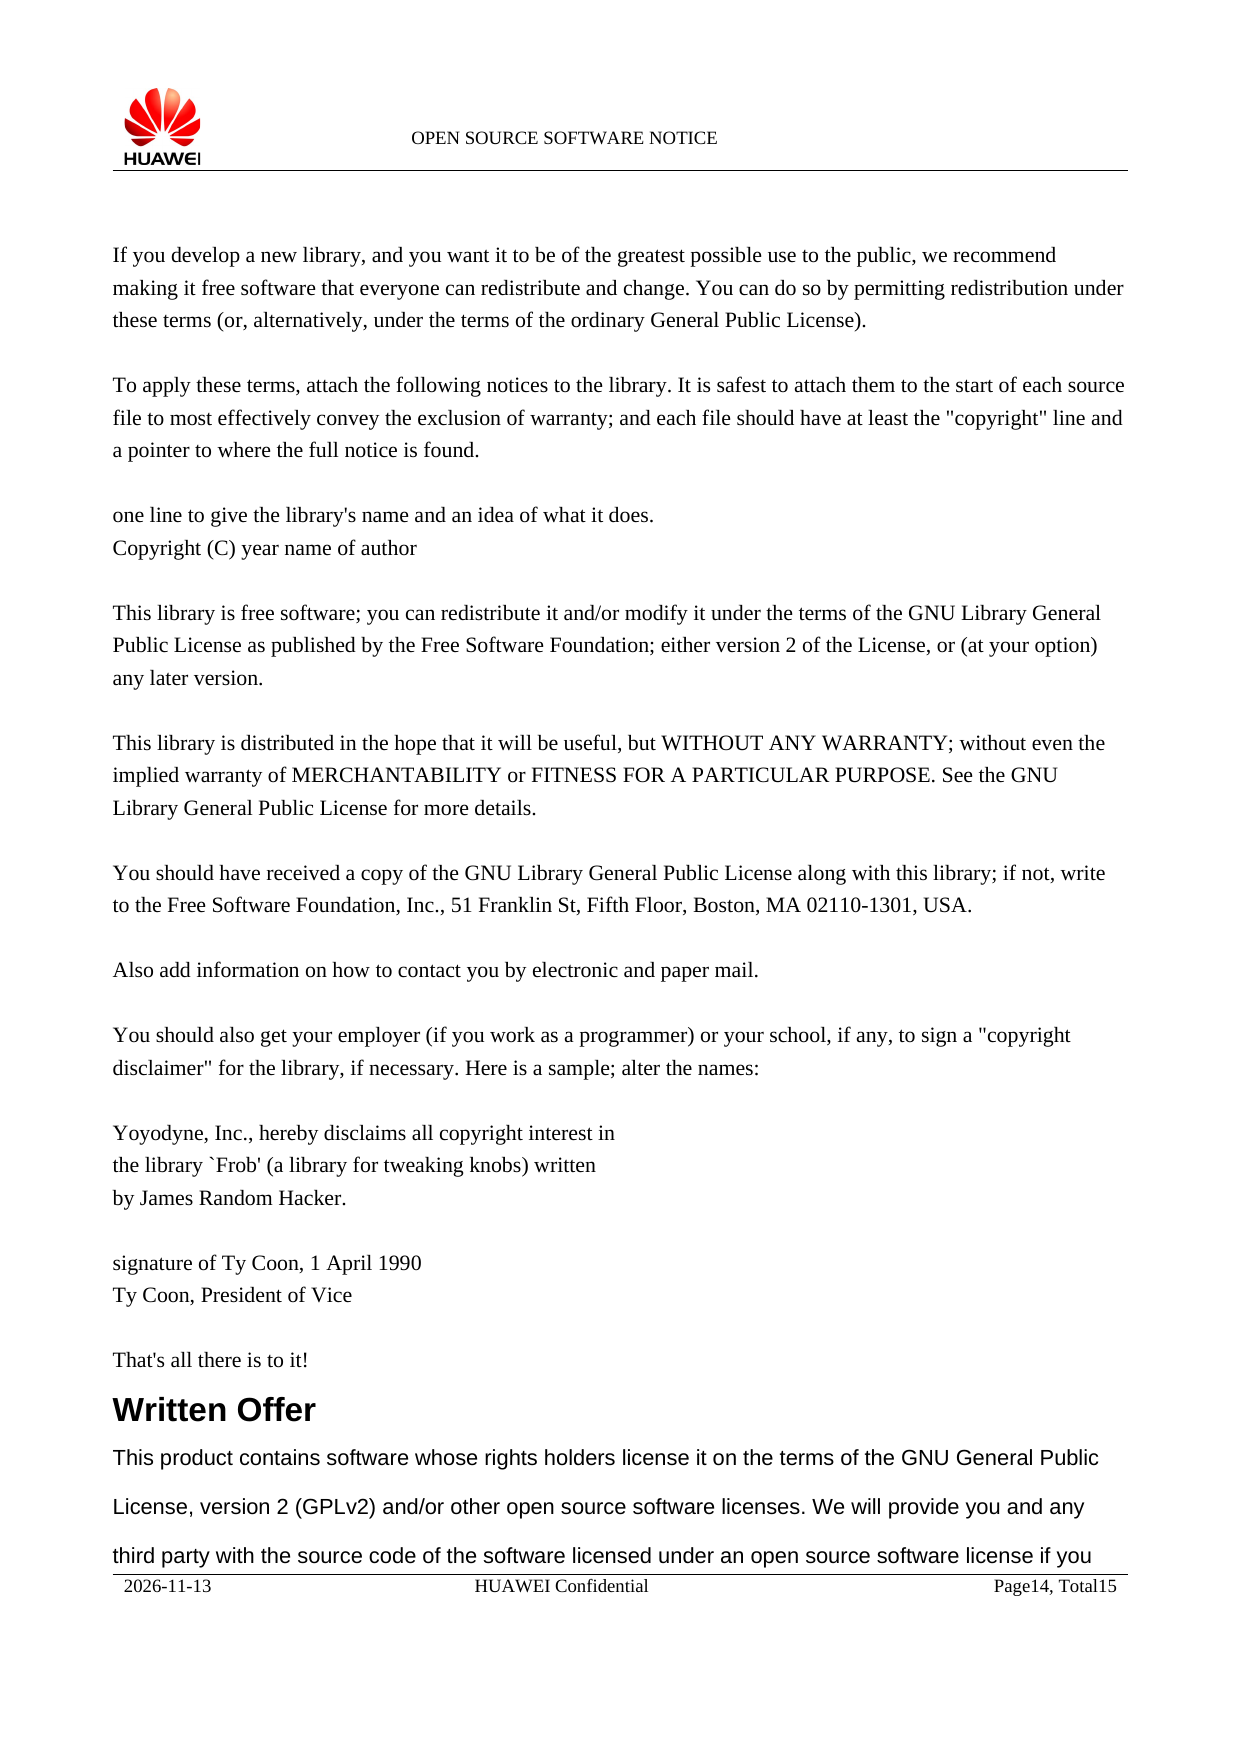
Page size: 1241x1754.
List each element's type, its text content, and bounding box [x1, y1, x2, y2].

picture [124, 88, 201, 165]
text Written Offer [112, 1376, 1128, 1441]
